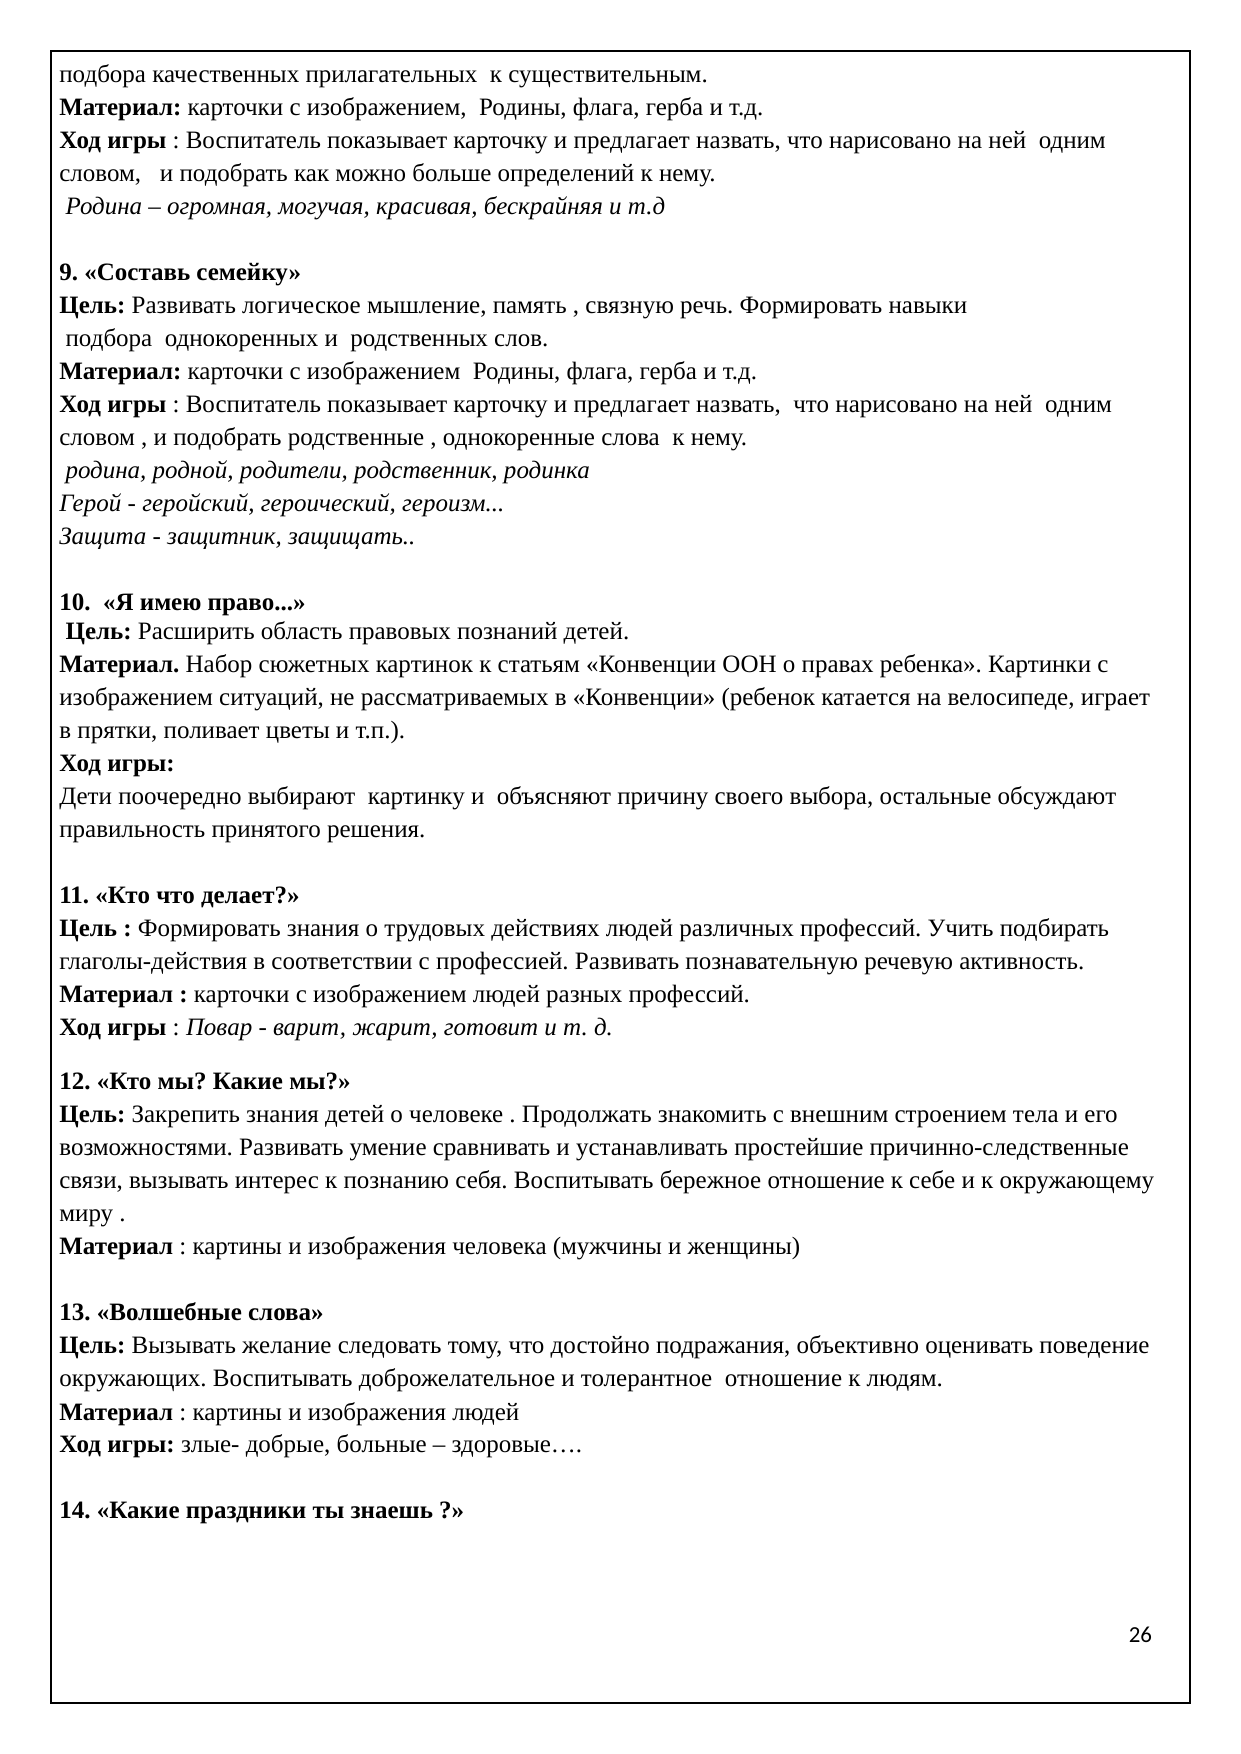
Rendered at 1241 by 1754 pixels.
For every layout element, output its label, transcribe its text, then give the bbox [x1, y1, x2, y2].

text Цель: Вызывать желание следовать тому, что достойно подражания, объективно оценивать поведение окружающих. Воспитывать доброжелательное и толерантное отношение к людям. [59, 1331, 1167, 1392]
text подбора качественных прилагательных к существительным. [59, 59, 1167, 88]
text Ход игры : Воспитатель показывает карточку и предлагает назвать, что нарисовано на ней одним словом, и подобрать как можно больше определений к нему. [59, 125, 1167, 187]
text родина, родной, родители, родственник, родинка [59, 455, 1167, 484]
text 12. «Кто мы? Какие мы?» [59, 1066, 1167, 1095]
text Цель: Расширить область правовых познаний детей. [59, 616, 1167, 645]
text Ход игры: злые- добрые, больные – здоровые…. [59, 1429, 1167, 1458]
text Материал : картины и изображения человека (мужчины и женщины) [59, 1231, 1167, 1260]
text Ход игры : Воспитатель показывает карточку и предлагает назвать, что нарисовано на ней одним словом , и подобрать родственные , однокоренные слова к нему. [59, 389, 1167, 451]
text Материал : карточки с изображением людей разных профессий. Ход игры : Повар - варит, жарит, готовит и т. д. [59, 979, 1167, 1041]
text подбора однокоренных и родственных слов. [59, 323, 1167, 352]
text Материал: карточки с изображением, Родины, флага, герба и т.д. [59, 92, 1167, 121]
text 13. «Волшебные слова» [59, 1297, 1167, 1326]
text Ход игры: [59, 748, 1167, 777]
text 11. «Кто что делает?» [59, 880, 1167, 909]
text Материал. Набор сюжетных картинок к статьям «Конвенции ООН о правах ребенка». Картинки с изображением ситуаций, не рассматриваемых в «Конвенции» (ребенок катается на велосипеде, играет в прятки, поливает цветы и т.п.). [59, 649, 1167, 744]
text 10. «Я имею право...» [59, 587, 1167, 616]
text Цель: Закрепить знания детей о человеке . Продолжать знакомить с внешним строением тела и его возможностями. Развивать умение сравнивать и устанавливать простейшие причинно-следственные связи, вызывать интерес к познанию себя. Воспитывать бережное отношение к себе и к окружающему миру . [59, 1099, 1167, 1227]
text Дети поочередно выбирают картинку и объясняют причину своего выбора, остальные обсуждают правильность принятого решения. [59, 781, 1167, 843]
text Материал: карточки с изображением Родины, флага, герба и т.д. [59, 356, 1167, 385]
text 14. «Какие праздники ты знаешь ?» [59, 1496, 1167, 1524]
text Герой - геройский, героический, героизм... Защита - защитник, защищать.. [59, 488, 1167, 550]
text Материал : картины и изображения людей [59, 1397, 1167, 1425]
text Цель : Формировать знания о трудовых действиях людей различных профессий. Учить подбирать глаголы-действия в соответствии с профессией. Развивать познавательную речевую активность. [59, 913, 1167, 975]
text Родина – огромная, могучая, красивая, бескрайняя и т.д [59, 191, 1167, 220]
text Цель: Развивать логическое мышление, память , связную речь. Формировать навыки [59, 290, 1167, 319]
text 9. «Составь семейку» [59, 257, 1167, 286]
